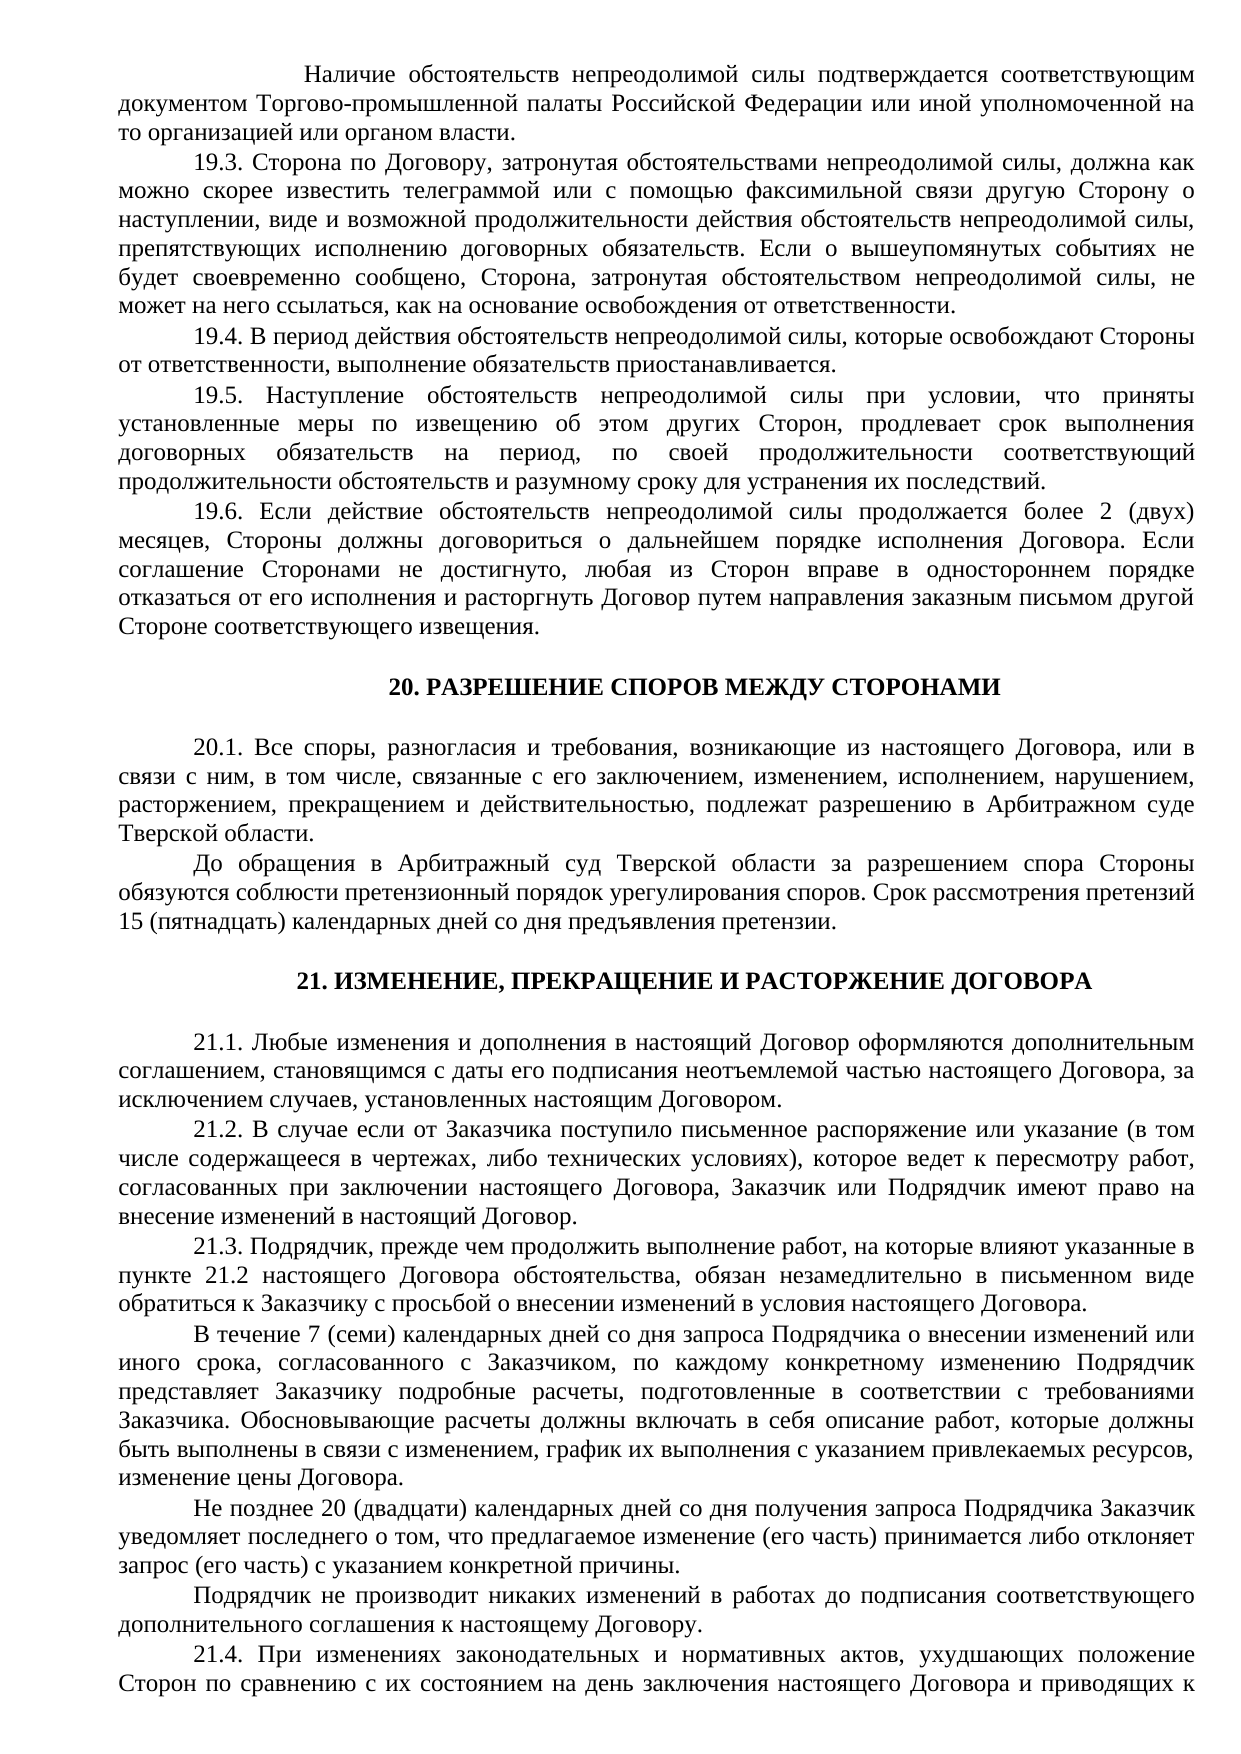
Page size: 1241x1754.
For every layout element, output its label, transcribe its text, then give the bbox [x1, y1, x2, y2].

text 19.3. Сторона по Договору, затронутая обстоятельствами непреодолимой силы, должна как можно скорее известить телеграммой или с помощью факсимильной связи другую Сторону о наступлении, виде и возможной продолжительности действия обстоятельств непреодолимой силы, препятствующих исполнению договорных обязательств. Если о вышеупомянутых событиях не будет своевременно сообщено, Сторона, затронутая обстоятельством непреодолимой силы, не может на него ссылаться, как на основание освобождения от ответственности. [118, 147, 1196, 319]
text Не позднее 20 (двадцати) календарных дней со дня получения запроса Подрядчика Заказчик уведомляет последнего о том, что предлагаемое изменение (его часть) принимается либо отклоняет запрос (его часть) с указанием конкретной причины. [118, 1493, 1196, 1579]
text 19.6. Если действие обстоятельств непреодолимой силы продолжается более 2 (двух) месяцев, Стороны должны договориться о дальнейшем порядке исполнения Договора. Если соглашение Сторонами не достигнуто, любая из Сторон вправе в одностороннем порядке отказаться от его исполнения и расторгнуть Договор путем направления заказным письмом другой Стороне соответствующего извещения. [118, 496, 1196, 640]
text 21.3. Подрядчик, прежде чем продолжить выполнение работ, на которые влияют указанные в пункте 21.2 настоящего Договора обстоятельства, обязан незамедлительно в письменном виде обратиться к Заказчику с просьбой о внесении изменений в условия настоящего Договора. [118, 1231, 1196, 1317]
text До обращения в Арбитражный суд Тверской области за разрешением спора Стороны обязуются соблюсти претензионный порядок урегулирования споров. Срок рассмотрения претензий 15 (пятнадцать) календарных дней со дня предъявления претензии. [118, 848, 1196, 935]
text Наличие обстоятельств непреодолимой силы подтверждается соответствующим документом Торгово-промышленной палаты Российской Федерации или иной уполномоченной на то организацией или органом власти. [118, 59, 1196, 145]
text В течение 7 (семи) календарных дней со дня запроса Подрядчика о внесении изменений или иного срока, согласованного с Заказчиком, по каждому конкретному изменению Подрядчик представляет Заказчику подробные расчеты, подготовленные в соответствии с требованиями Заказчика. Обосновывающие расчеты должны включать в себя описание работ, которые должны быть выполнены в связи с изменением, график их выполнения с указанием привлекаемых ресурсов, изменение цены Договора. [118, 1319, 1196, 1491]
text 19.4. В период действия обстоятельств непреодолимой силы, которые освобождают Стороны от ответственности, выполнение обязательств приостанавливается. [118, 321, 1196, 378]
text Подрядчик не производит никаких изменений в работах до подписания соответствующего дополнительного соглашения к настоящему Договору. [118, 1580, 1196, 1638]
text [118, 1639, 1196, 1697]
text 20.1. Все споры, разногласия и требования, возникающие из настоящего Договора, или в связи с ним, в том числе, связанные с его заключением, изменением, исполнением, нарушением, расторжением, прекращением и действительностью, подлежат разрешению в Арбитражном суде Тверской области. [118, 732, 1196, 847]
text 21.1. Любые изменения и дополнения в настоящий Договор оформляются дополнительным соглашением, становящимся с даты его подписания неотъемлемой частью настоящего Договора, за исключением случаев, установленных настоящим Договором. [118, 1027, 1196, 1113]
text 21.2. В случае если от Заказчика поступило письменное распоряжение или указание (в том числе содержащееся в чертежах, либо технических условиях), которое ведет к пересмотру работ, согласованных при заключении настоящего Договора, Заказчик или Подрядчик имеют право на внесение изменений в настоящий Договор. [118, 1114, 1196, 1229]
text 20. РАЗРЕШЕНИЕ СПОРОВ МЕЖДУ СТОРОНАМИ [193, 672, 1196, 700]
text 19.5. Наступление обстоятельств непреодолимой силы при условии, что приняты установленные меры по извещению об этом других Сторон, продлевает срок выполнения договорных обязательств на период, по своей продолжительности соответствующий продолжительности обстоятельств и разумному сроку для устранения их последствий. [118, 380, 1196, 495]
text 21. ИЗМЕНЕНИЕ, ПРЕКРАЩЕНИЕ И РАСТОРЖЕНИЕ ДОГОВОРА [193, 966, 1196, 995]
